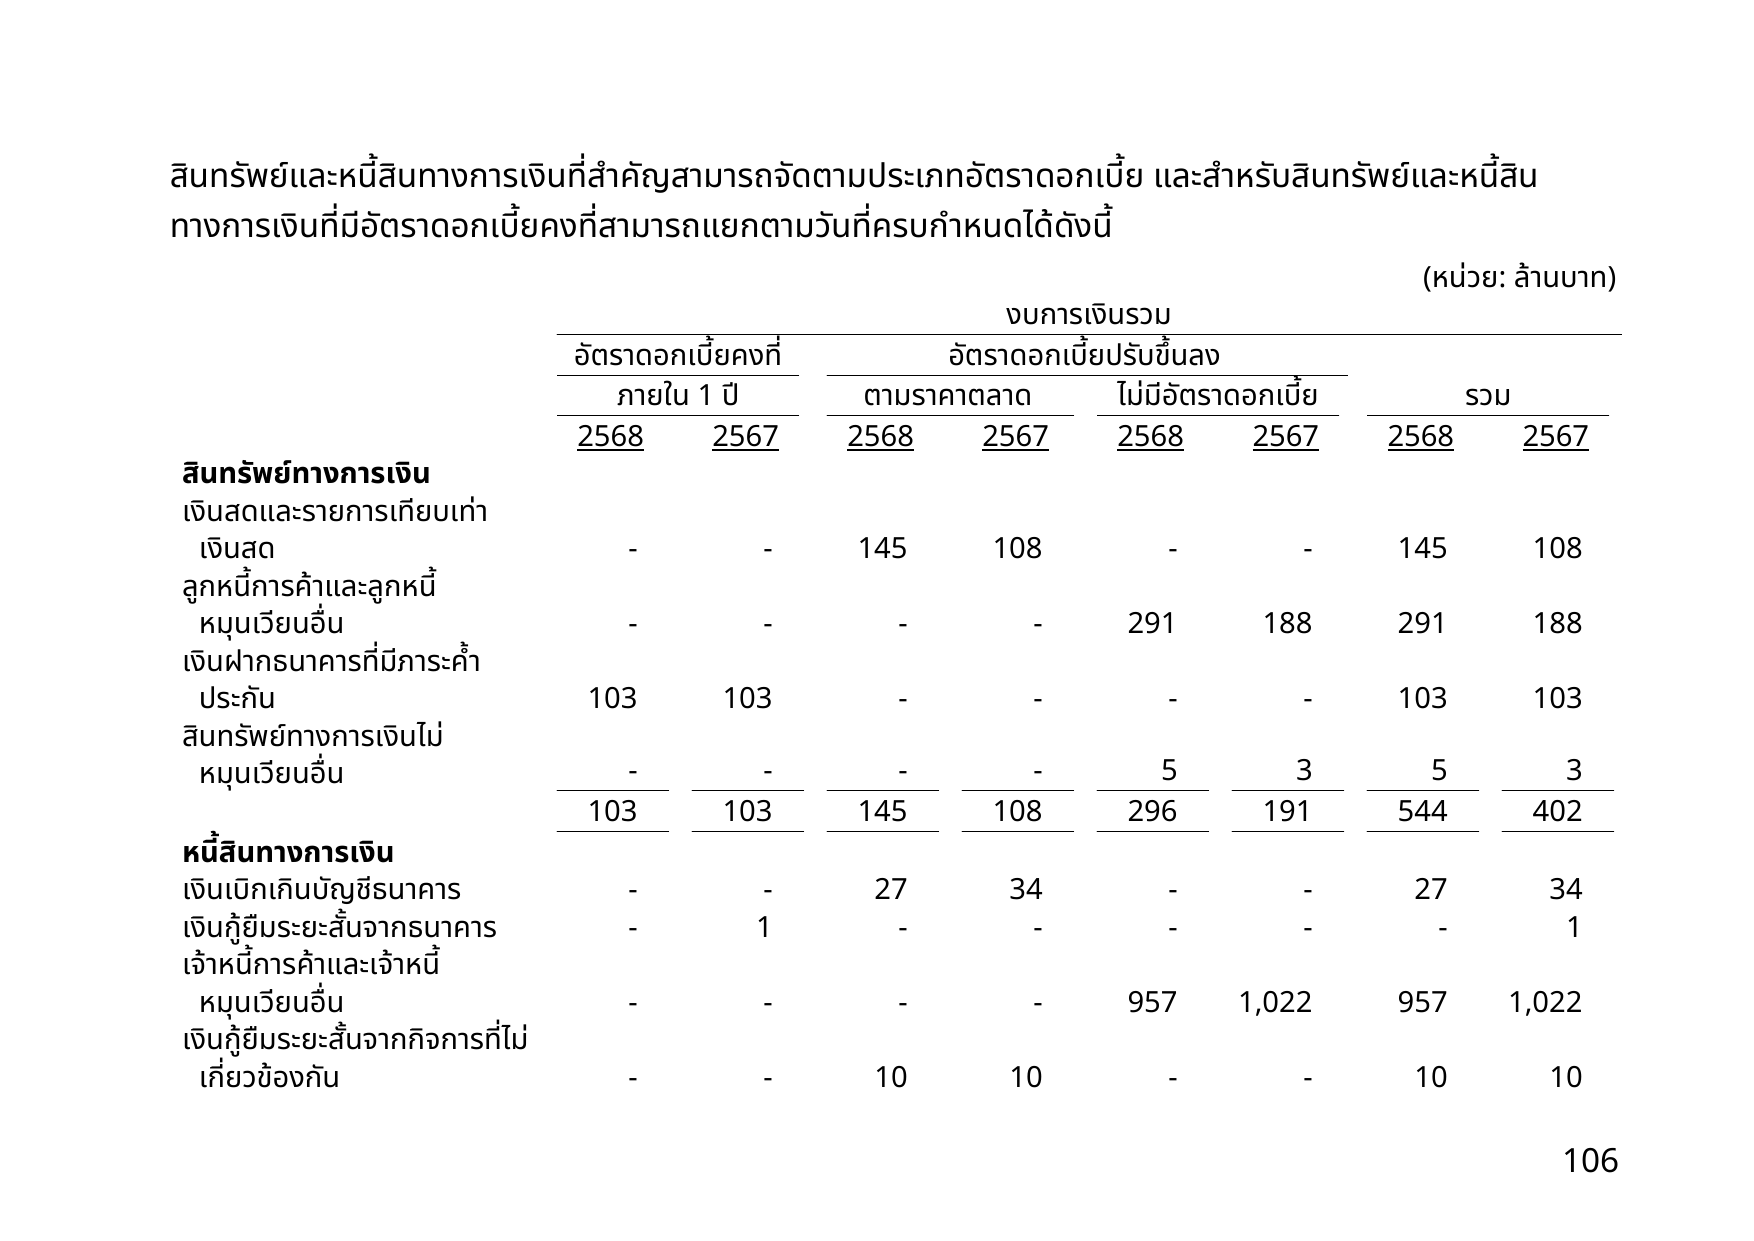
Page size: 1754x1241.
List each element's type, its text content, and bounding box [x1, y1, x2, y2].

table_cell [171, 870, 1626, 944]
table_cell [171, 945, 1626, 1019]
text สินทรัพย์และหนี้สินทางการเงินที่สำคัญสามารถจัดตามประเภทอัตราดอกเบี้ย และสำหรับสินทรัพย์และหนี้สินทางการเงินที่มีอัตราดอกเบี้ยคงที่สามารถแยกตามวันที่ครบกำหนดได้ดังนี้ [112, 152, 1616, 253]
text (หน่วย: ล้านบาท) [112, 261, 1616, 294]
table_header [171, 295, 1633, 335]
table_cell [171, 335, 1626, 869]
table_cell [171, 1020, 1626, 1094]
